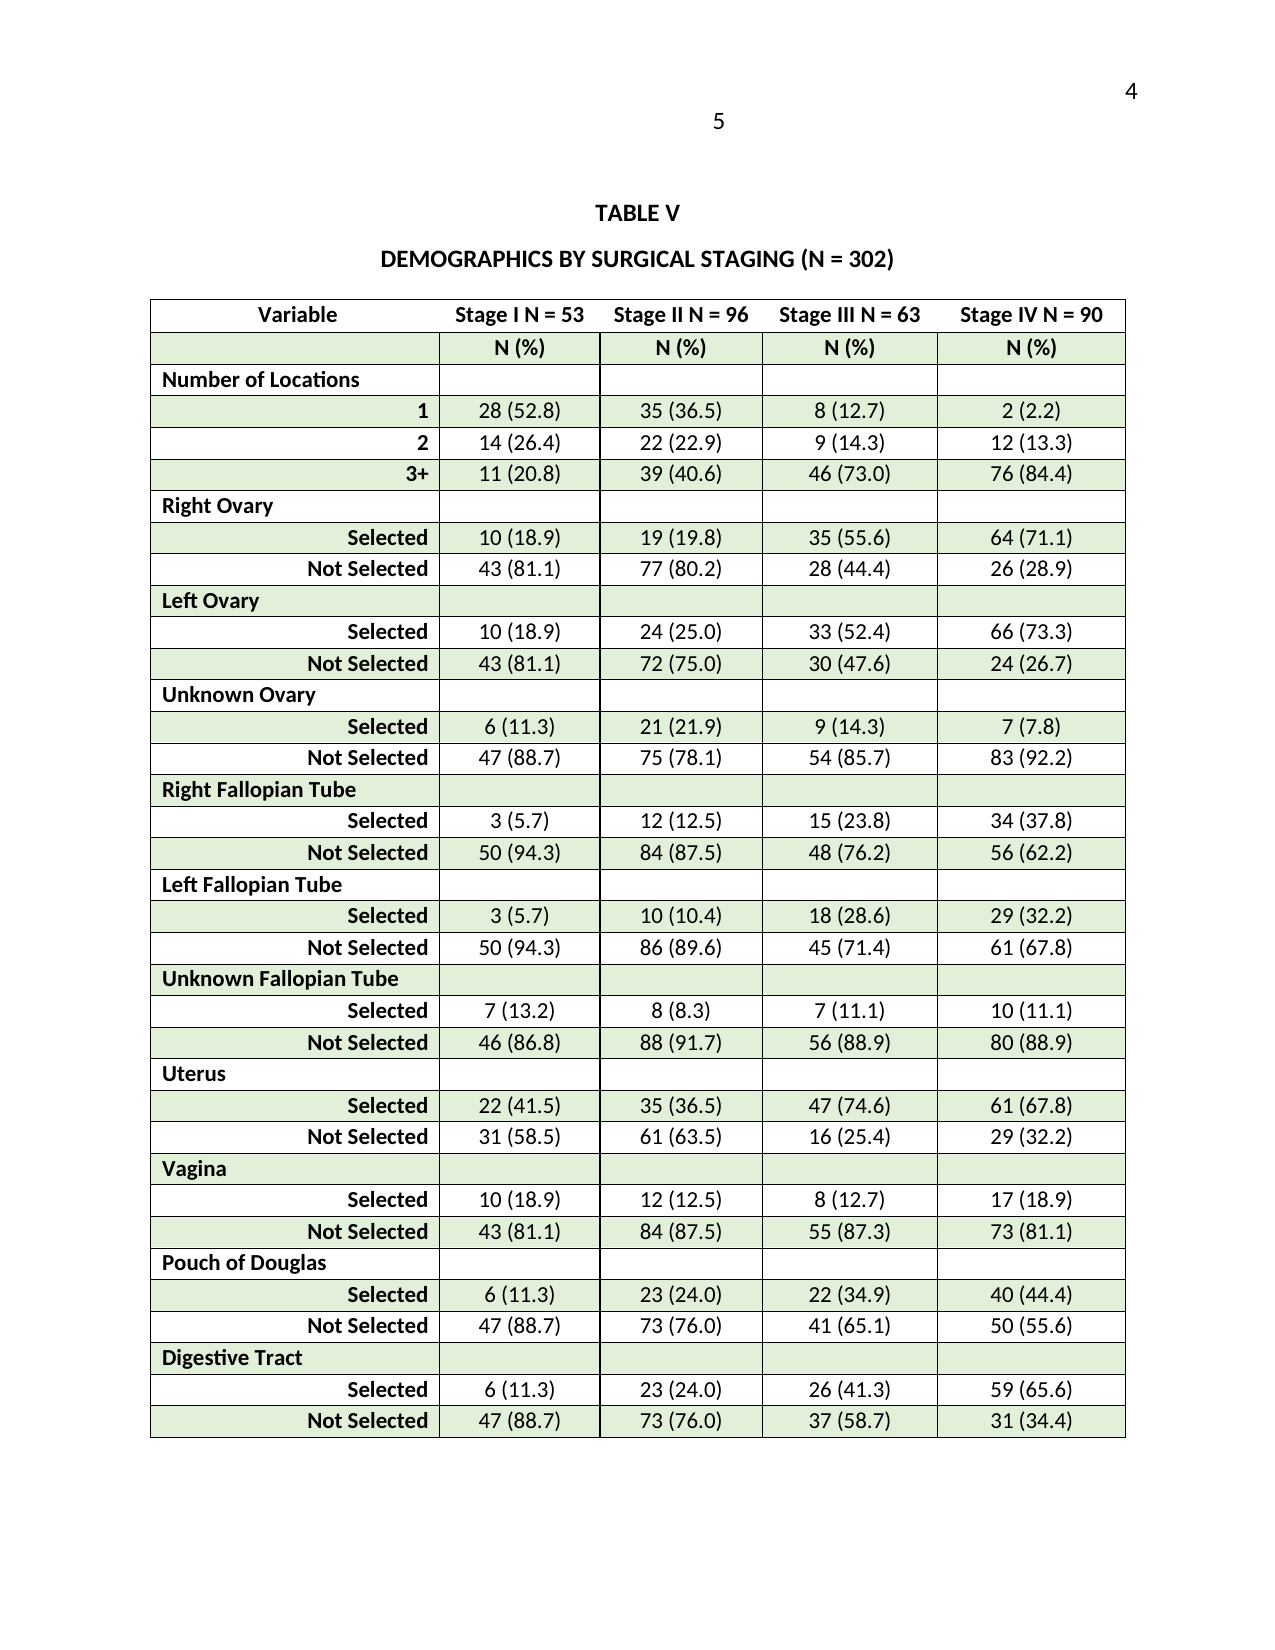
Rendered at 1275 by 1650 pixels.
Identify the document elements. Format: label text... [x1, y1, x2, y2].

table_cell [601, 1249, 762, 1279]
table_cell 1 [151, 396, 439, 427]
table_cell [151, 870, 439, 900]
table_cell [440, 365, 599, 395]
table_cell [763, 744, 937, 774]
table_cell [440, 491, 599, 522]
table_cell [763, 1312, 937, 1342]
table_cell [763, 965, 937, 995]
table_cell 43 (81.1) [440, 649, 599, 679]
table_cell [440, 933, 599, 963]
table_cell Not Selected [151, 554, 439, 585]
table_cell [151, 333, 439, 364]
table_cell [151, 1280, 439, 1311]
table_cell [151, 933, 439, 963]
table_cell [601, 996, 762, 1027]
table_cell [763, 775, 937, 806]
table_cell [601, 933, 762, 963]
table_header Stage I N = 53 [440, 300, 600, 332]
table_cell 46 (73.0) [763, 460, 937, 490]
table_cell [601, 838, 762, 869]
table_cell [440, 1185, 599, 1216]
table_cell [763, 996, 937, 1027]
table_cell 33 (52.4) [763, 617, 937, 648]
table_cell Right Ovary [151, 491, 439, 522]
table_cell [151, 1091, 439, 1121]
table_cell N (%) [601, 333, 762, 364]
table_cell [601, 491, 762, 522]
table_cell [938, 491, 1125, 522]
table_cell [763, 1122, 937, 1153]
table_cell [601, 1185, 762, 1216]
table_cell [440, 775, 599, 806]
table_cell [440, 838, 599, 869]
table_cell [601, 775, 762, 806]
table_cell 14 (26.4) [440, 428, 599, 458]
table_cell 10 (18.9) [440, 617, 599, 648]
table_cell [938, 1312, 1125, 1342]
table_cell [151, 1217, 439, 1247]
table_header Variable [151, 300, 439, 332]
table_cell Number of Locations [151, 365, 439, 395]
table_cell 76 (84.4) [938, 460, 1125, 490]
table_cell 30 (47.6) [763, 649, 937, 679]
table_header Stage II N = 96 [600, 300, 762, 332]
table_cell 72 (75.0) [601, 649, 762, 679]
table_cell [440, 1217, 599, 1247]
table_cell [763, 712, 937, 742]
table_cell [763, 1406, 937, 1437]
table_cell 2 (2.2) [938, 396, 1125, 427]
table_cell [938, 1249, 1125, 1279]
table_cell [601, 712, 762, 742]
table_cell 11 (20.8) [440, 460, 599, 490]
table_cell Selected [151, 617, 439, 648]
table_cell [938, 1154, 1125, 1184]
table_cell 24 (25.0) [601, 617, 762, 648]
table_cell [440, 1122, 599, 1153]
table_cell 66 (73.3) [938, 617, 1125, 648]
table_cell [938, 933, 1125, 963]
table_cell 12 (13.3) [938, 428, 1125, 458]
table_cell 9 (14.3) [763, 428, 937, 458]
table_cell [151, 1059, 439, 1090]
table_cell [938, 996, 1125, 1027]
table_cell 8 (12.7) [763, 396, 937, 427]
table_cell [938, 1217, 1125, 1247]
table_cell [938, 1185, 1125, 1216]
table_header Stage IV N = 90 [938, 300, 1125, 332]
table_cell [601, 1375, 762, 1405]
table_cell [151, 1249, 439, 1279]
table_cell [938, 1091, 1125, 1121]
table_cell 10 (18.9) [440, 523, 599, 553]
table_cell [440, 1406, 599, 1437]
table_cell N (%) [938, 333, 1125, 364]
table_cell 64 (71.1) [938, 523, 1125, 553]
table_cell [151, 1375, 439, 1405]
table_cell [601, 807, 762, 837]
table_cell 22 (22.9) [601, 428, 762, 458]
table_cell [440, 680, 599, 711]
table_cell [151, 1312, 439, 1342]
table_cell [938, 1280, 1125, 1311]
table_cell [763, 491, 937, 522]
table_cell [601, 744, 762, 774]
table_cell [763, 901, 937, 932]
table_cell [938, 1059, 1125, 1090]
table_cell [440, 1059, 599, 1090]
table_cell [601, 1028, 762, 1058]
table_cell [938, 586, 1125, 616]
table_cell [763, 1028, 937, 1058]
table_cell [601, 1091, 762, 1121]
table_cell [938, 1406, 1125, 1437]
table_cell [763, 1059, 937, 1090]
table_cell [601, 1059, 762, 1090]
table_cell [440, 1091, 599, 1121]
table_cell 77 (80.2) [601, 554, 762, 585]
table_cell 3+ [151, 460, 439, 490]
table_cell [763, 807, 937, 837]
table_cell 28 (52.8) [440, 396, 599, 427]
table_cell 39 (40.6) [601, 460, 762, 490]
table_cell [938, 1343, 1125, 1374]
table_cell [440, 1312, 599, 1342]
table_cell Unknown Ovary [151, 680, 439, 711]
table_cell 43 (81.1) [440, 554, 599, 585]
table_cell N (%) [440, 333, 599, 364]
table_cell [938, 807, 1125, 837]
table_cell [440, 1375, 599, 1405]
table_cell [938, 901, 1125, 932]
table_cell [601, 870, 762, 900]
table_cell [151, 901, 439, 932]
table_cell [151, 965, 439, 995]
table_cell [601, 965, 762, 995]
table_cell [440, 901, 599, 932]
table_cell 35 (36.5) [601, 396, 762, 427]
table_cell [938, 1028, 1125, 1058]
text TABLE V [150, 197, 1125, 228]
table_cell [601, 586, 762, 616]
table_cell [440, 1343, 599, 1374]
table_cell Left Ovary [151, 586, 439, 616]
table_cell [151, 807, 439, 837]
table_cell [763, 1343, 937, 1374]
table_cell 19 (19.8) [601, 523, 762, 553]
table_cell [763, 365, 937, 395]
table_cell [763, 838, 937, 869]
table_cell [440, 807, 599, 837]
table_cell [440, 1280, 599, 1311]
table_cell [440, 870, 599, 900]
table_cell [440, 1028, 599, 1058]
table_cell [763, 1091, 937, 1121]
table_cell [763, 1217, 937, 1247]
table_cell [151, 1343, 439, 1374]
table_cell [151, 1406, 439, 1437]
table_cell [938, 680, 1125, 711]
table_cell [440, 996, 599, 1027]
table_cell 28 (44.4) [763, 554, 937, 585]
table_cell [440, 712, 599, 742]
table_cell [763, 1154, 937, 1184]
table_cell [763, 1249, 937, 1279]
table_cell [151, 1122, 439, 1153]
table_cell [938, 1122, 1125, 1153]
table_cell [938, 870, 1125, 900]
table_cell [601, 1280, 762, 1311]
table_cell [601, 365, 762, 395]
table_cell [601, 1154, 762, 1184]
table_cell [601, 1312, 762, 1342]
table_cell 35 (55.6) [763, 523, 937, 553]
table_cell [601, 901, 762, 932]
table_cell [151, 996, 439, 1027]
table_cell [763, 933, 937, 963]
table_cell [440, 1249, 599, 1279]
table_cell N (%) [763, 333, 937, 364]
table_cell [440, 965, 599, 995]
table_cell 24 (26.7) [938, 649, 1125, 679]
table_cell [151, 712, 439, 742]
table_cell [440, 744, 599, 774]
subtitle DEMOGRAPHICS BY SURGICAL STAGING (N = 302) [150, 243, 1125, 274]
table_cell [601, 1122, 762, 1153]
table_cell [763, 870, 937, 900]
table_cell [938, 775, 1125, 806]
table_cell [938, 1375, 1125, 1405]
table_cell [763, 586, 937, 616]
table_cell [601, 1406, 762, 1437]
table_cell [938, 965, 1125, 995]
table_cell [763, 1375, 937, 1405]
table_cell [938, 365, 1125, 395]
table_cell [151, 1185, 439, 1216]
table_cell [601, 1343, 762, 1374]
table_cell Selected [151, 523, 439, 553]
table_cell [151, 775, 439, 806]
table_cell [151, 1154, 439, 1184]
table_cell [601, 680, 762, 711]
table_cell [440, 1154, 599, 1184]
table_cell 26 (28.9) [938, 554, 1125, 585]
table_header Stage III N = 63 [762, 300, 937, 332]
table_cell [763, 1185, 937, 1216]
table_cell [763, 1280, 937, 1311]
table_cell Not Selected [151, 649, 439, 679]
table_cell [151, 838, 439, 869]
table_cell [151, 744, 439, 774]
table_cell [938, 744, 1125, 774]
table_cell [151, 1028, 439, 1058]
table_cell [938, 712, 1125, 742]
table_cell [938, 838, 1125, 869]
table_cell 2 [151, 428, 439, 458]
table_cell [440, 586, 599, 616]
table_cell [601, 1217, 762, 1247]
table_cell [763, 680, 937, 711]
